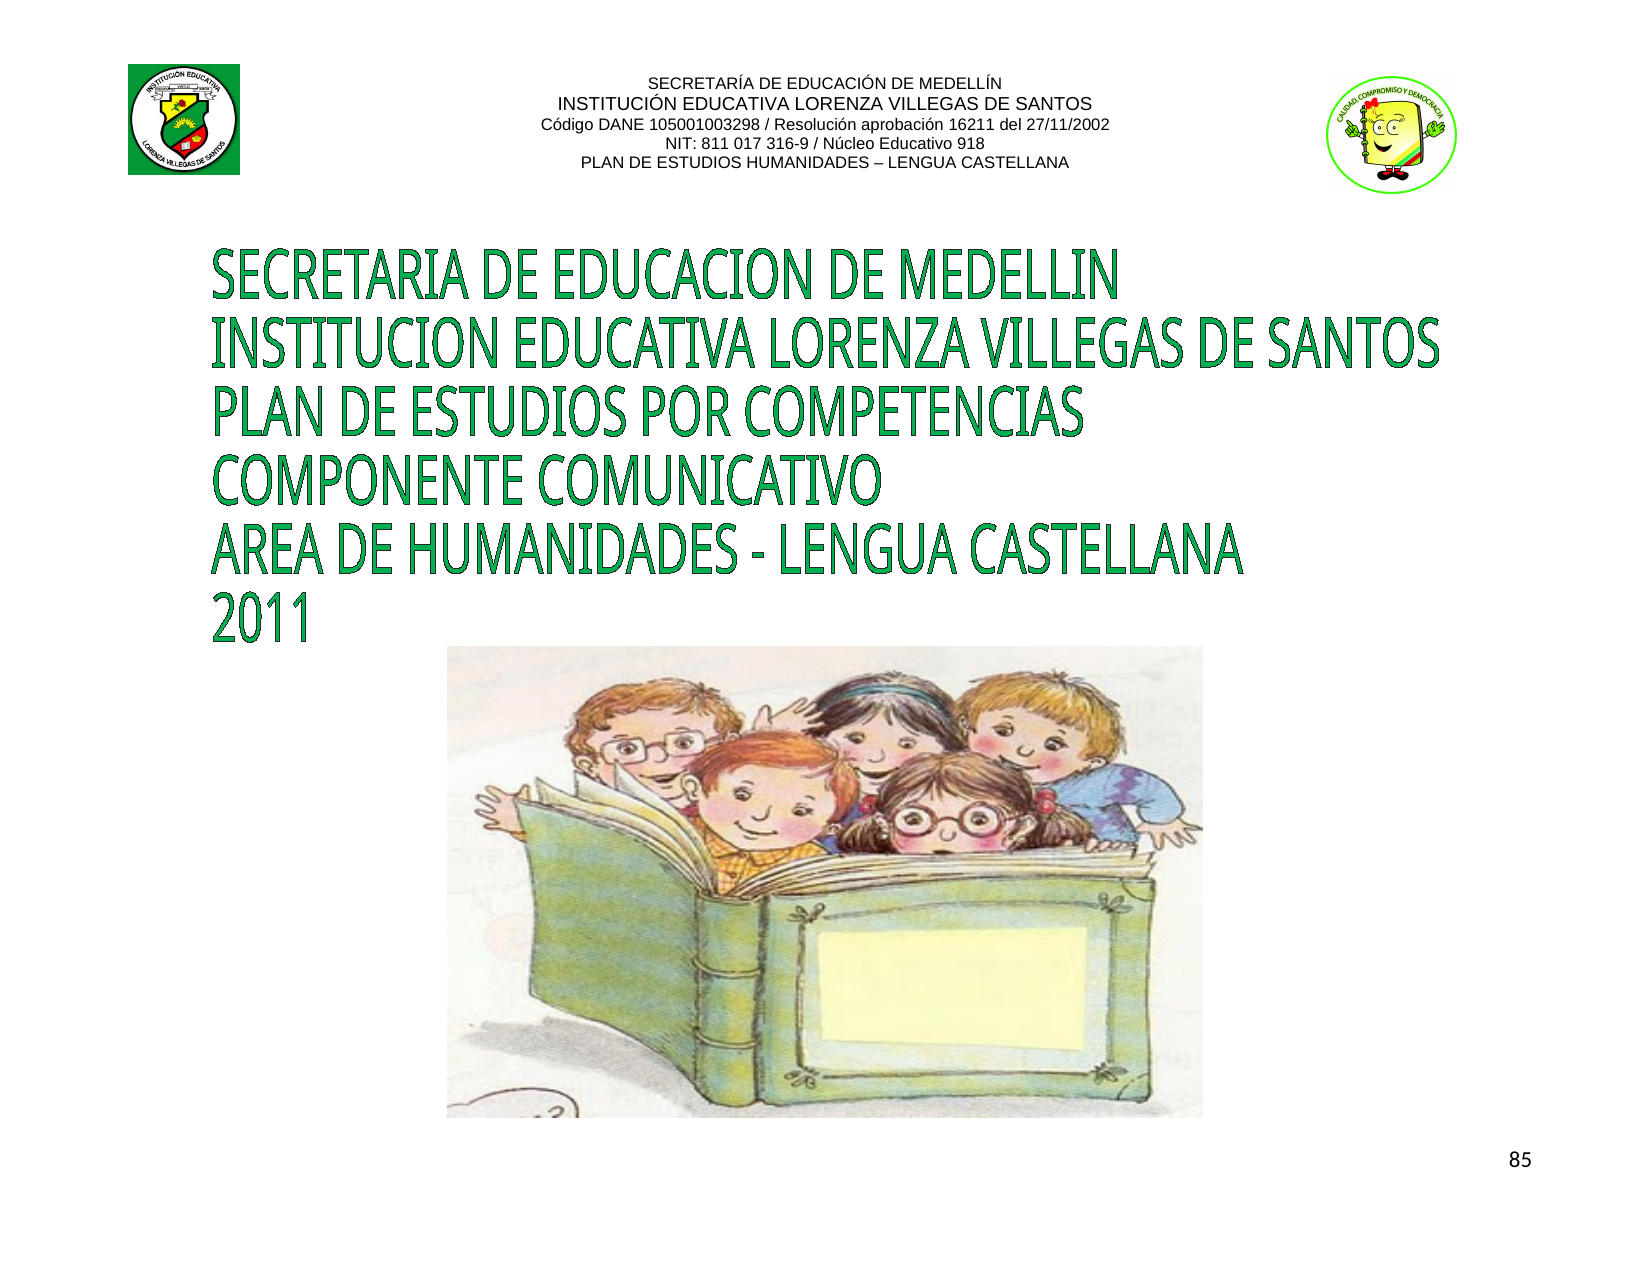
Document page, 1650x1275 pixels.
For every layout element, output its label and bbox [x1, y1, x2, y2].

picture [447, 646, 1203, 1118]
picture [1326, 76, 1457, 194]
picture [128, 64, 240, 175]
